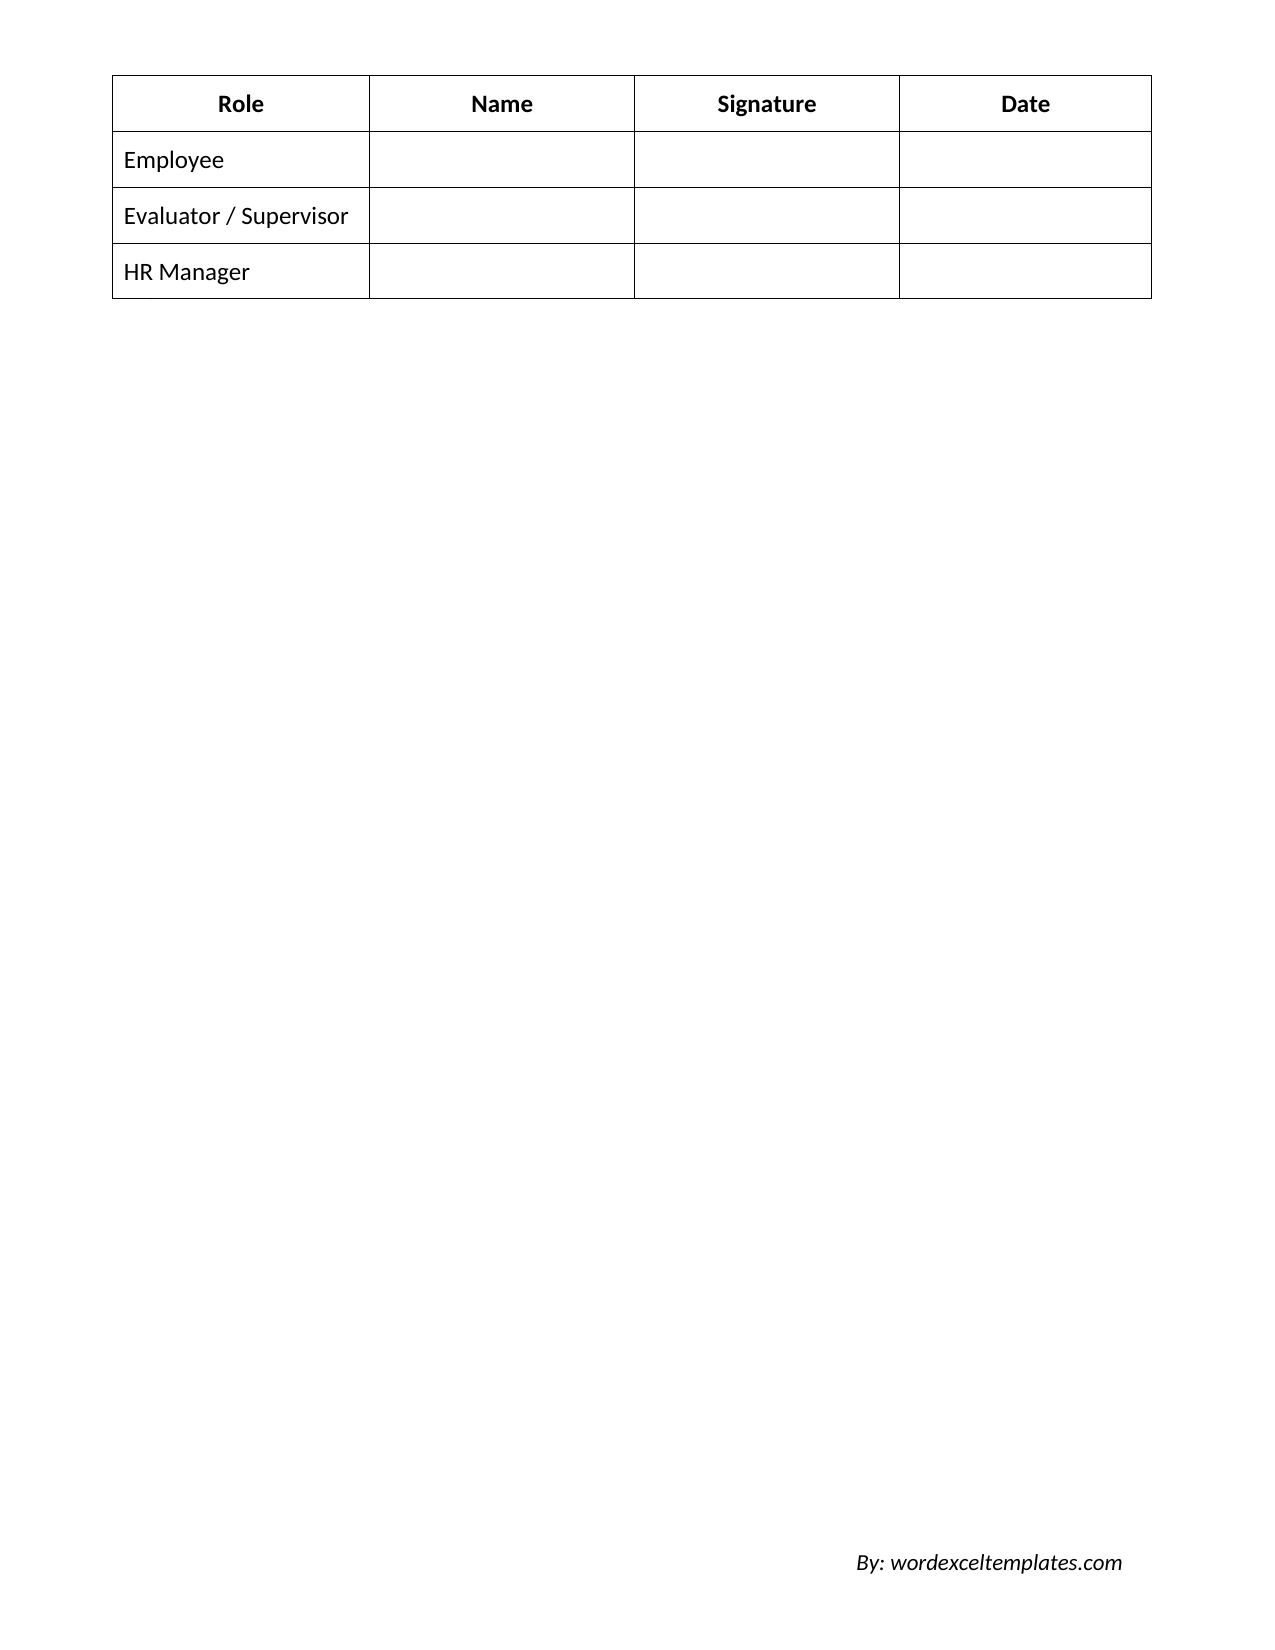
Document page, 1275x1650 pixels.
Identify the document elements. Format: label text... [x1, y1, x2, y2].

table_cell [900, 188, 1151, 242]
table_cell [900, 244, 1151, 298]
table_cell Employee [113, 132, 369, 187]
table_cell HR Manager [113, 244, 369, 298]
table_cell [900, 132, 1151, 187]
table_header Role [113, 76, 369, 131]
table_cell [635, 244, 899, 298]
table_header Date [900, 76, 1151, 131]
table_cell Evaluator / Supervisor [113, 188, 369, 242]
table_cell [370, 244, 634, 298]
table_cell [635, 188, 899, 242]
table_cell [370, 132, 634, 187]
table_cell [635, 132, 899, 187]
table_cell [370, 188, 634, 242]
table_header Signature [635, 76, 899, 131]
table_header Name [370, 76, 634, 131]
